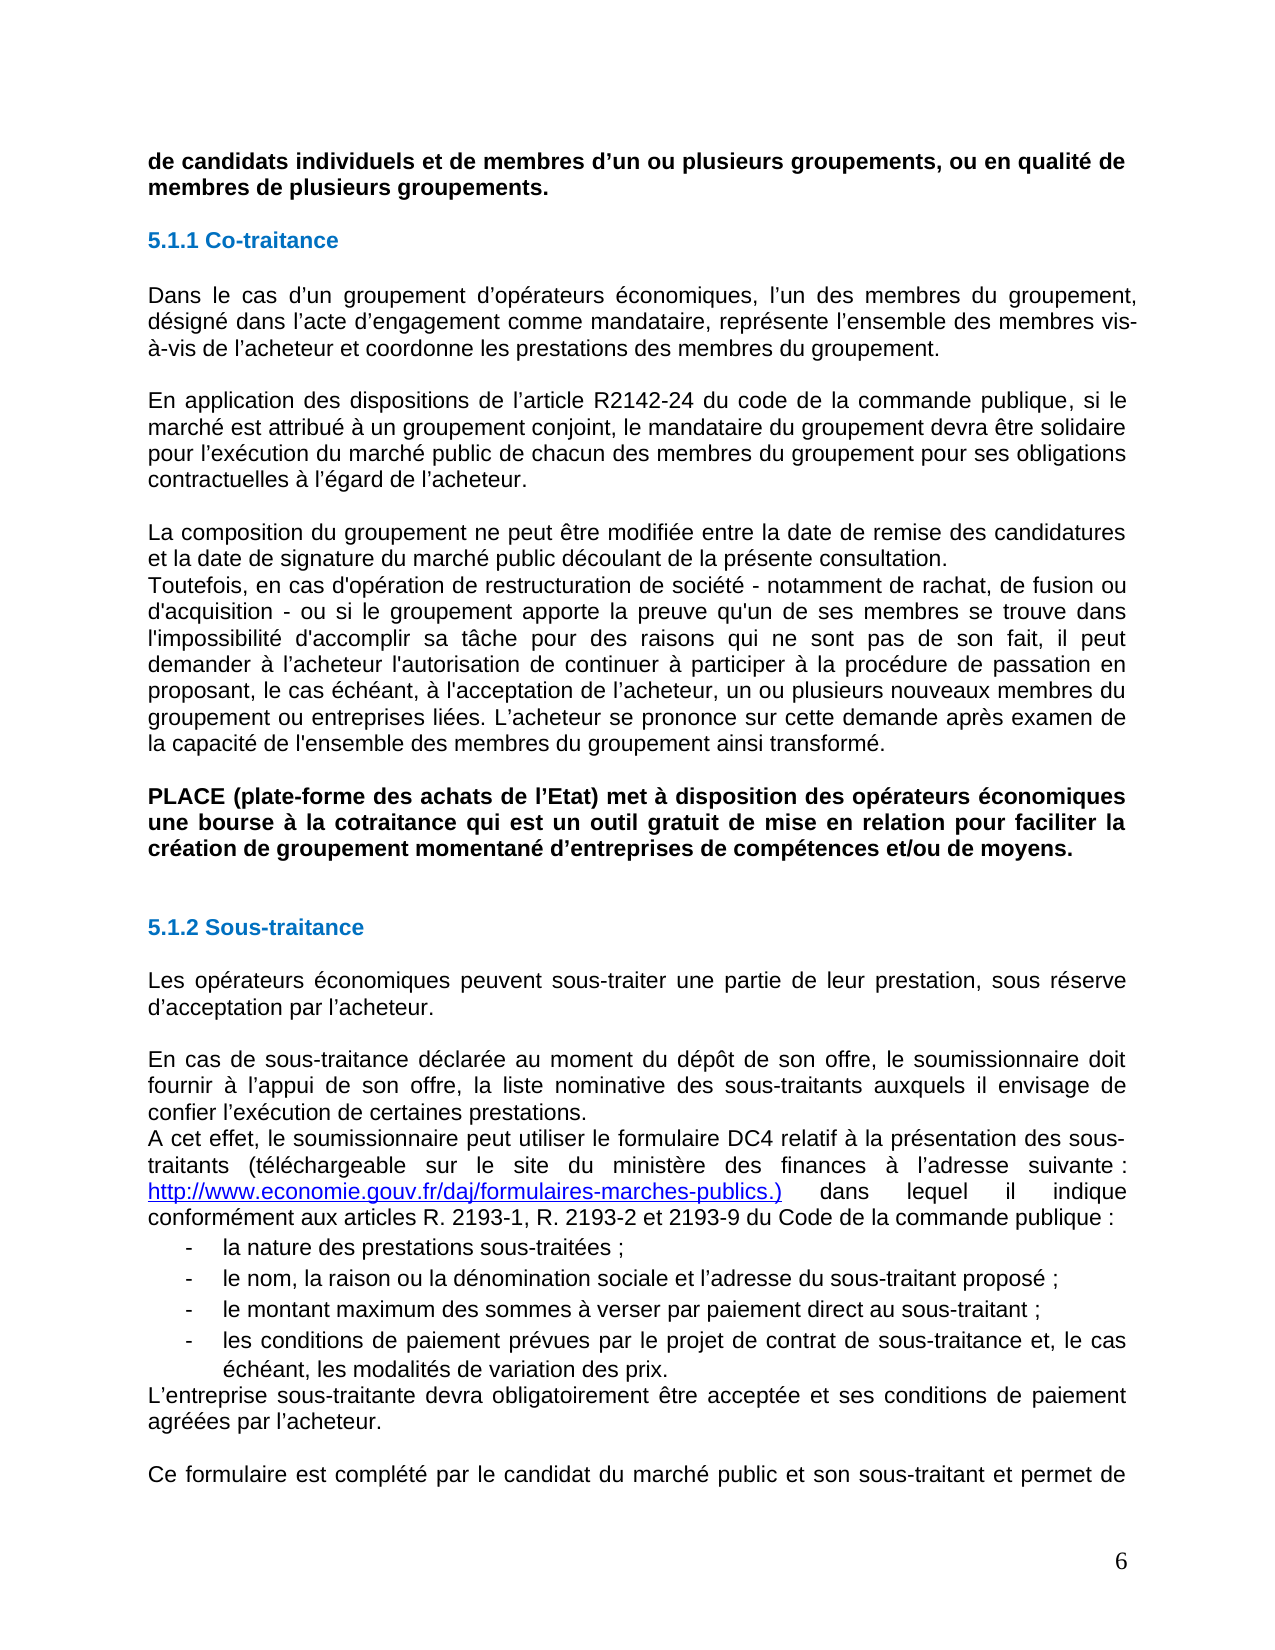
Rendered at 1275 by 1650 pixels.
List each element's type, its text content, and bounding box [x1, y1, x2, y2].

text 5.1.1 Co-traitance [148, 227, 1127, 253]
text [148, 1461, 1127, 1487]
text En cas de sous-traitance déclarée au moment du dépôt de son offre, le soumissionnaire doit fournir à l’appui de son offre, la liste nominative des sous-traitants auxquels il envisage de confier l’exécution de certaines prestations. [148, 1046, 1127, 1125]
list le nom, la raison ou la dénomination sociale et l’adresse du sous-traitant proposé ; [185, 1262, 1127, 1293]
text La composition du groupement ne peut être modifiée entre la date de remise des candidatures et la date de signature du marché public découlant de la présente consultation. [148, 519, 1127, 572]
list le montant maximum des sommes à verser par paiement direct au sous-traitant ; [185, 1293, 1127, 1324]
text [148, 148, 1127, 200]
list les conditions de paiement prévues par le projet de contrat de sous-traitance et, le cas échéant, les modalités de variation des prix. [185, 1324, 1127, 1382]
text L’entreprise sous-traitante devra obligatoirement être acceptée et ses conditions de paiement agréées par l’acheteur. [148, 1382, 1127, 1435]
text PLACE (plate-forme des achats de l’Etat) met à disposition des opérateurs économiques une bourse à la cotraitance qui est un outil gratuit de mise en relation pour faciliter la création de groupement momentané d’entreprises de compétences et/ou de moyens. [148, 783, 1127, 862]
text 5.1.2 Sous-traitance [148, 914, 1127, 941]
text En application des dispositions de l’article R2142-24 du code de la commande publique, si le marché est attribué à un groupement conjoint, le mandataire du groupement devra être solidaire pour l’exécution du marché public de chacun des membres du groupement pour ses obligations contractuelles à l’égard de l’acheteur. [148, 387, 1127, 493]
list la nature des prestations sous-traitées ; [185, 1231, 1127, 1262]
text Dans le cas d’un groupement d’opérateurs économiques, l’un des membres du groupement, désigné dans l’acte d’engagement comme mandataire, représente l’ensemble des membres vis-à-vis de l’acheteur et coordonne les prestations des membres du groupement. [148, 282, 1139, 361]
text Les opérateurs économiques peuvent sous-traiter une partie de leur prestation, sous réserve d’acceptation par l’acheteur. [148, 967, 1127, 1020]
text A cet effet, le soumissionnaire peut utiliser le formulaire DC4 relatif à la présentation des sous-traitants (téléchargeable sur le site du ministère des finances à l’adresse suivante : http://www.economie.gouv.fr/daj/formulaires-marches-publics.) dans lequel il indique conformément aux articles R. 2193-1, R. 2193-2 et 2193-9 du Code de la commande publique : [148, 1125, 1127, 1231]
text Toutefois, en cas d'opération de restructuration de société - notamment de rachat, de fusion ou d'acquisition - ou si le groupement apporte la preuve qu'un de ses membres se trouve dans l'impossibilité d'accomplir sa tâche pour des raisons qui ne sont pas de son fait, il peut demander à l’acheteur l'autorisation de continuer à participer à la procédure de passation en proposant, le cas échéant, à l'acceptation de l’acheteur, un ou plusieurs nouveaux membres du groupement ou entreprises liées. L’acheteur se prononce sur cette demande après examen de la capacité de l'ensemble des membres du groupement ainsi transformé. [148, 572, 1127, 756]
